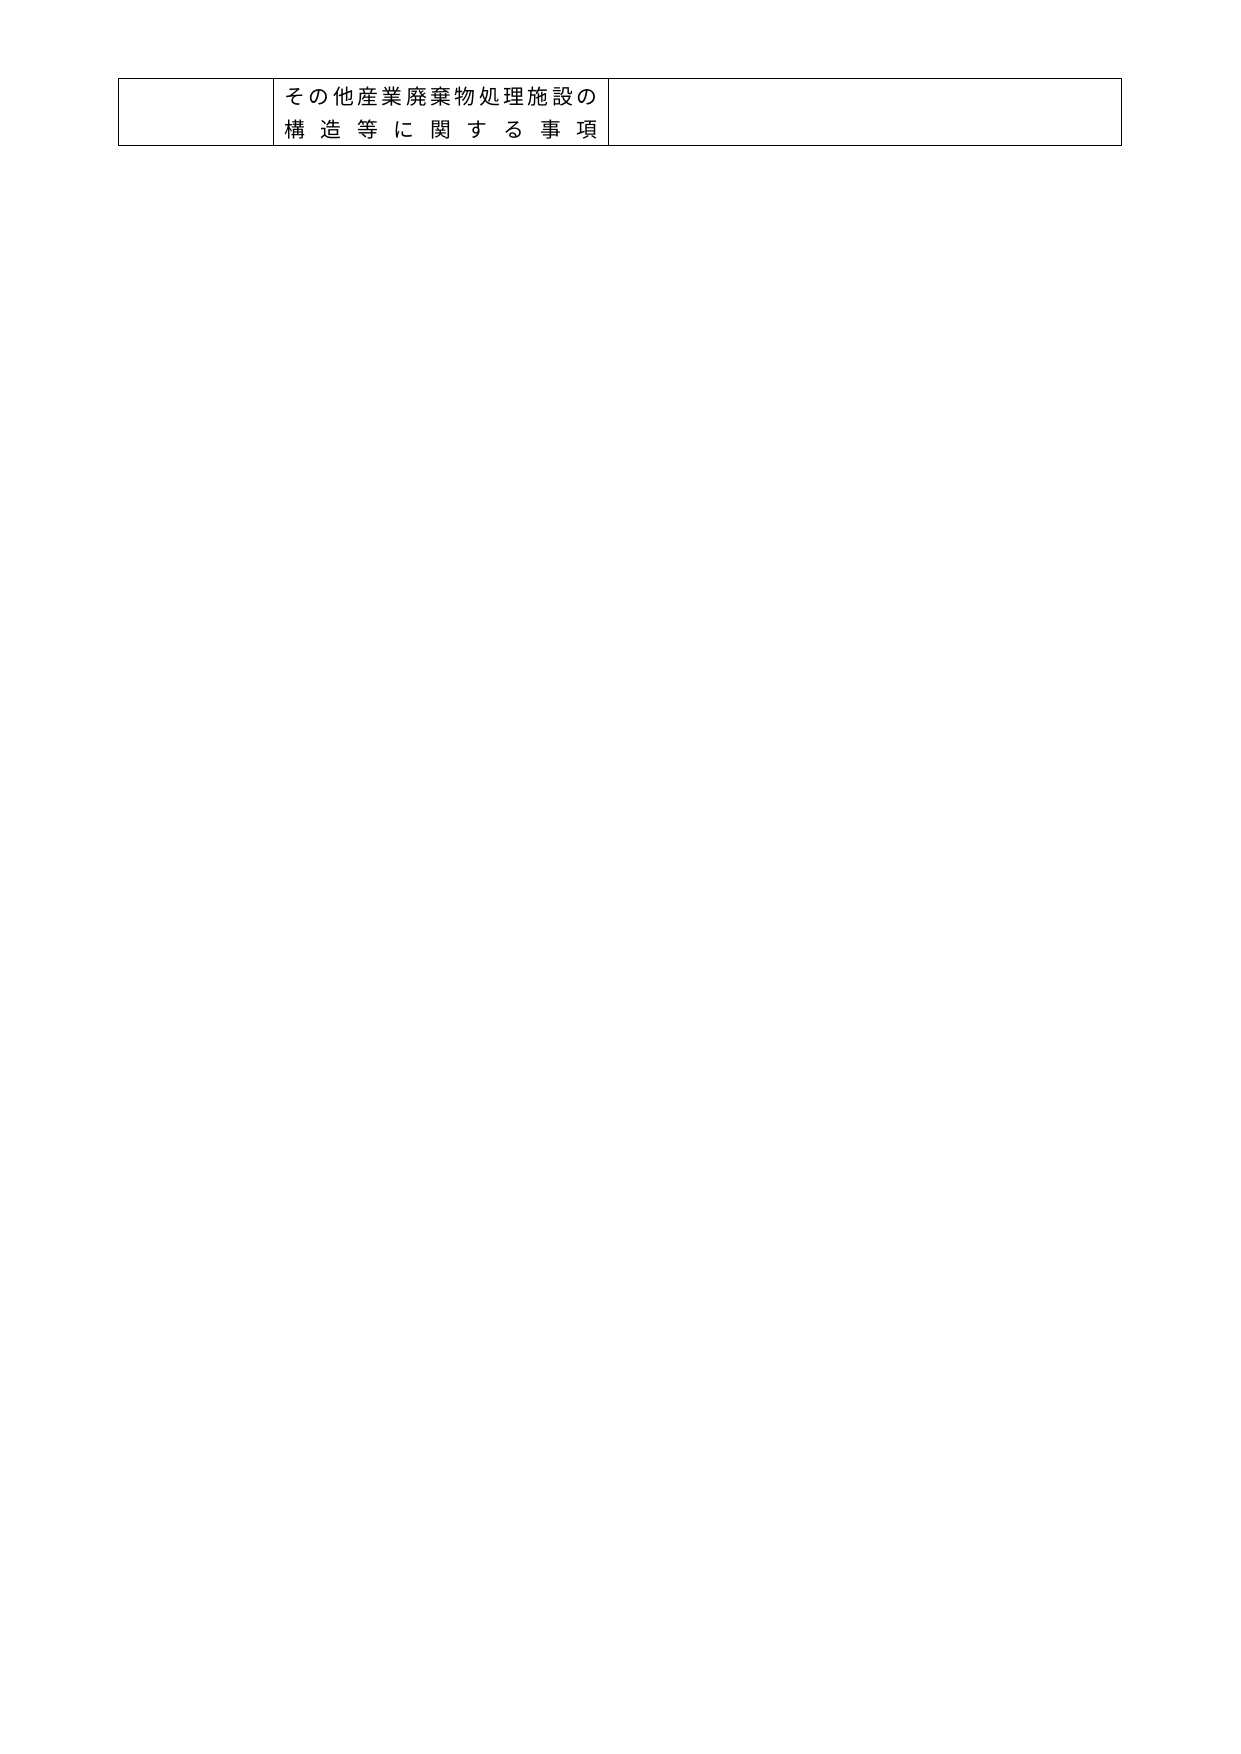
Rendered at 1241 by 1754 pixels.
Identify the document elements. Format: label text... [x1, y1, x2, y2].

table_cell [609, 79, 1121, 145]
table_cell その他産業廃棄物処理施設の 構造等に関する事項 [274, 79, 608, 145]
